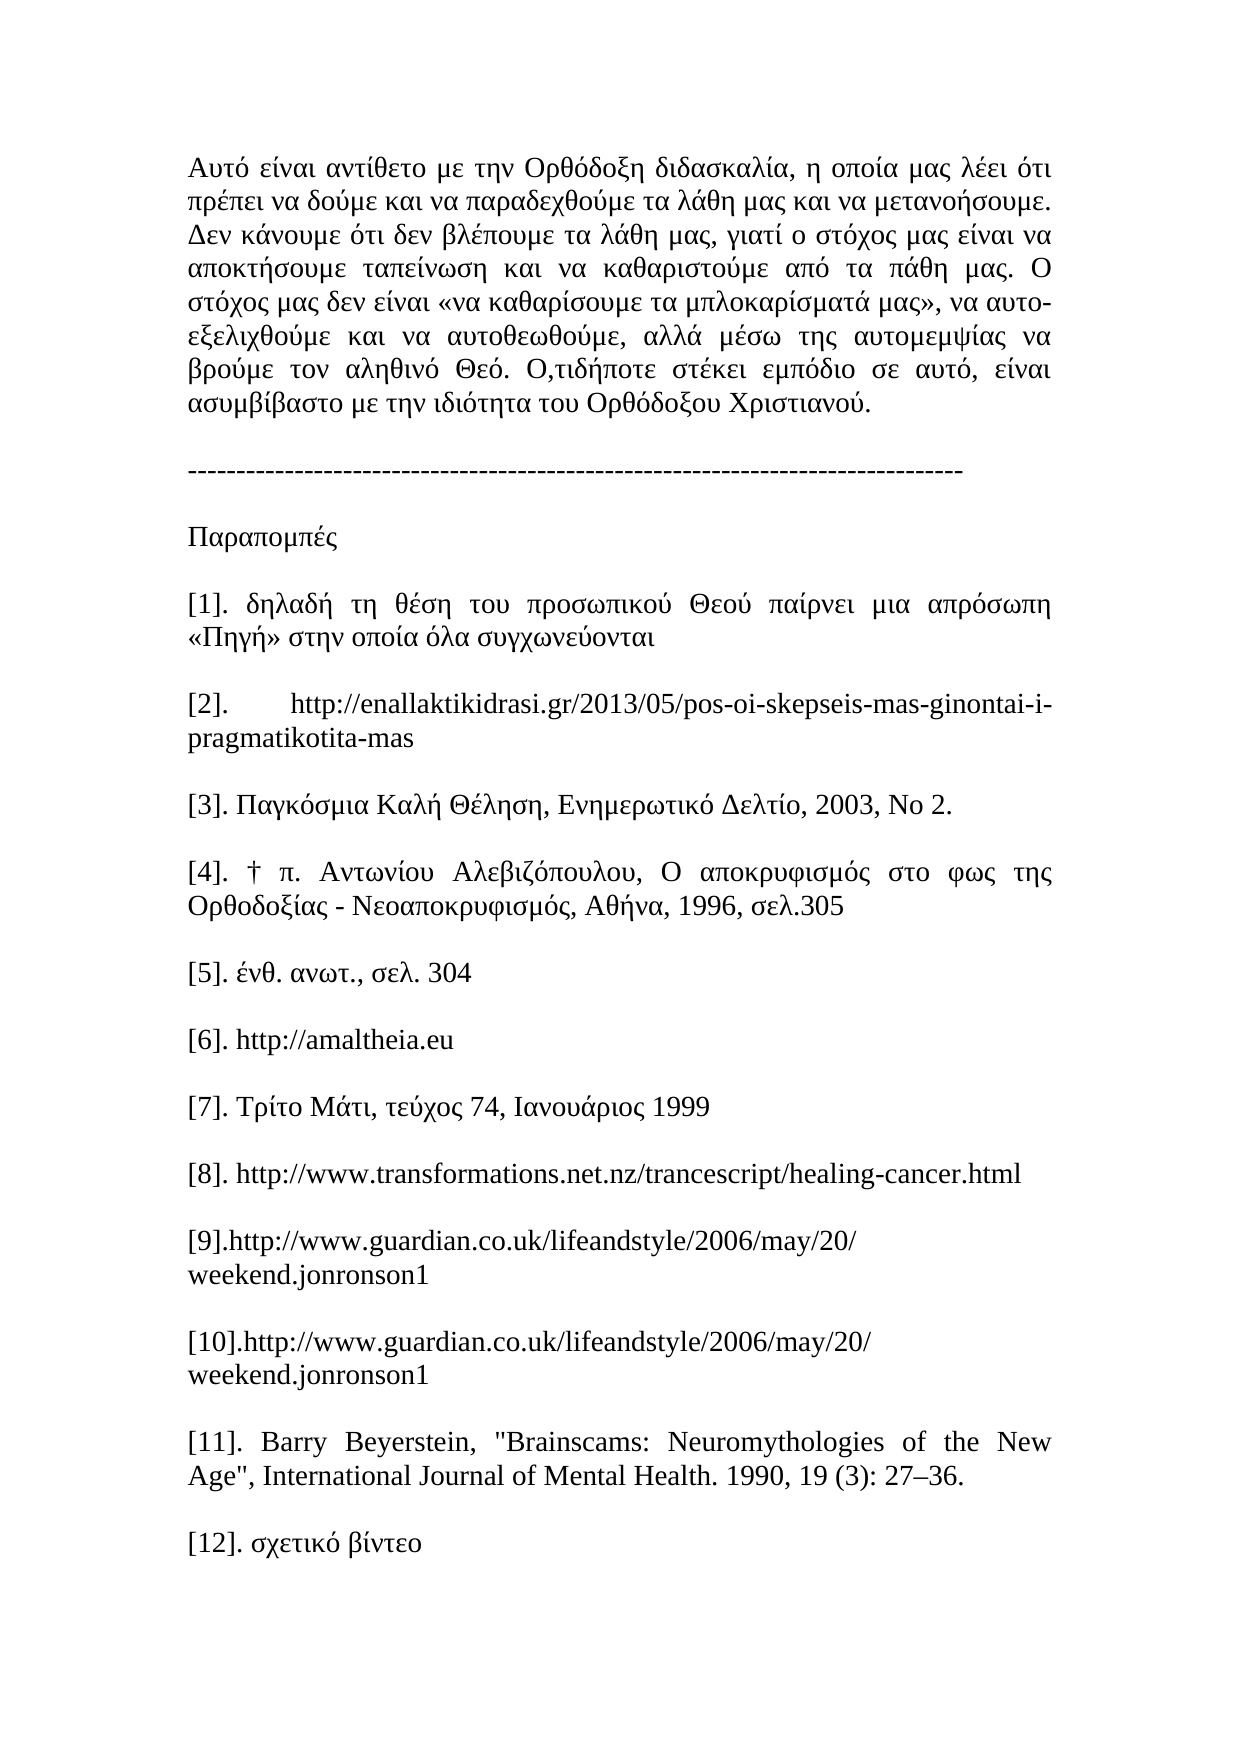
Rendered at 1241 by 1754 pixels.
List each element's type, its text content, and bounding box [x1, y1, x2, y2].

text -------------------------------------------------------------------------------- [187, 452, 1053, 485]
text [10].http://www.guardian.co.uk/lifeandstyle/2006/may/20/weekend.jonronson1 [187, 1324, 1053, 1391]
text [5]. ένθ. ανωτ., σελ. 304 [187, 955, 1053, 988]
text Αυτό είναι αντίθετο με την Ορθόδοξη διδασκαλία, η οποία μας λέει ότι πρέπει να δούμε και να παραδεχθούμε τα λάθη μας και να μετανοήσουμε. Δεν κάνουμε ότι δεν βλέπουμε τα λάθη μας, γιατί ο στόχος μας είναι να αποκτήσουμε ταπείνωση και να καθαριστούμε από τα πάθη μας. Ο στόχος μας δεν είναι «να καθαρίσουμε τα μπλοκαρίσματά μας», να αυτο-εξελιχθούμε και να αυτοθεωθούμε, αλλά μέσω της αυτομεμψίας να βρούμε τον αληθινό Θεό. Ο,τιδήποτε στέκει εμπόδιο σε αυτό, είναι ασυμβίβαστο με την ιδιότητα του Ορθόδοξου Χριστιανού. [187, 150, 1053, 418]
text [1]. δηλαδή τη θέση του προσωπικού Θεού παίρνει μια απρόσωπη «Πηγή» στην οποία όλα συγχωνεύονται [187, 586, 1053, 653]
text [4]. † π. Αντωνίου Αλεβιζόπουλου, Ο αποκρυφισμός στο φως της Ορθοδοξίας - Νεοαποκρυφισμός, Αθήνα, 1996, σελ.305 [187, 854, 1053, 921]
text [11]. Barry Beyerstein, "Brainscams: Neuromythologies of the New Age", International Journal of Mental Health. 1990, 19 (3): 27–36. [187, 1424, 1053, 1492]
text [3]. Παγκόσμια Καλή Θέληση, Ενημερωτικό Δελτίο, 2003, Νο 2. [187, 787, 1053, 821]
text [7]. Τρίτο Μάτι, τεύχος 74, Ιανουάριος 1999 [187, 1089, 1053, 1123]
text [12]. σχετικό βίντεο [187, 1525, 1053, 1559]
text [9].http://www.guardian.co.uk/lifeandstyle/2006/may/20/weekend.jonronson1 [187, 1223, 1053, 1290]
text [6]. http://amaltheia.eu [187, 1022, 1053, 1056]
text [8]. http://www.transformations.net.nz/trancescript/healing-cancer.html [187, 1156, 1053, 1190]
text Παραπομπές [187, 519, 1053, 552]
text [2]. http://enallaktikidrasi.gr/2013/05/pos-oi-skepseis-mas-ginontai-i-pragmatikotita-mas [187, 687, 1053, 754]
